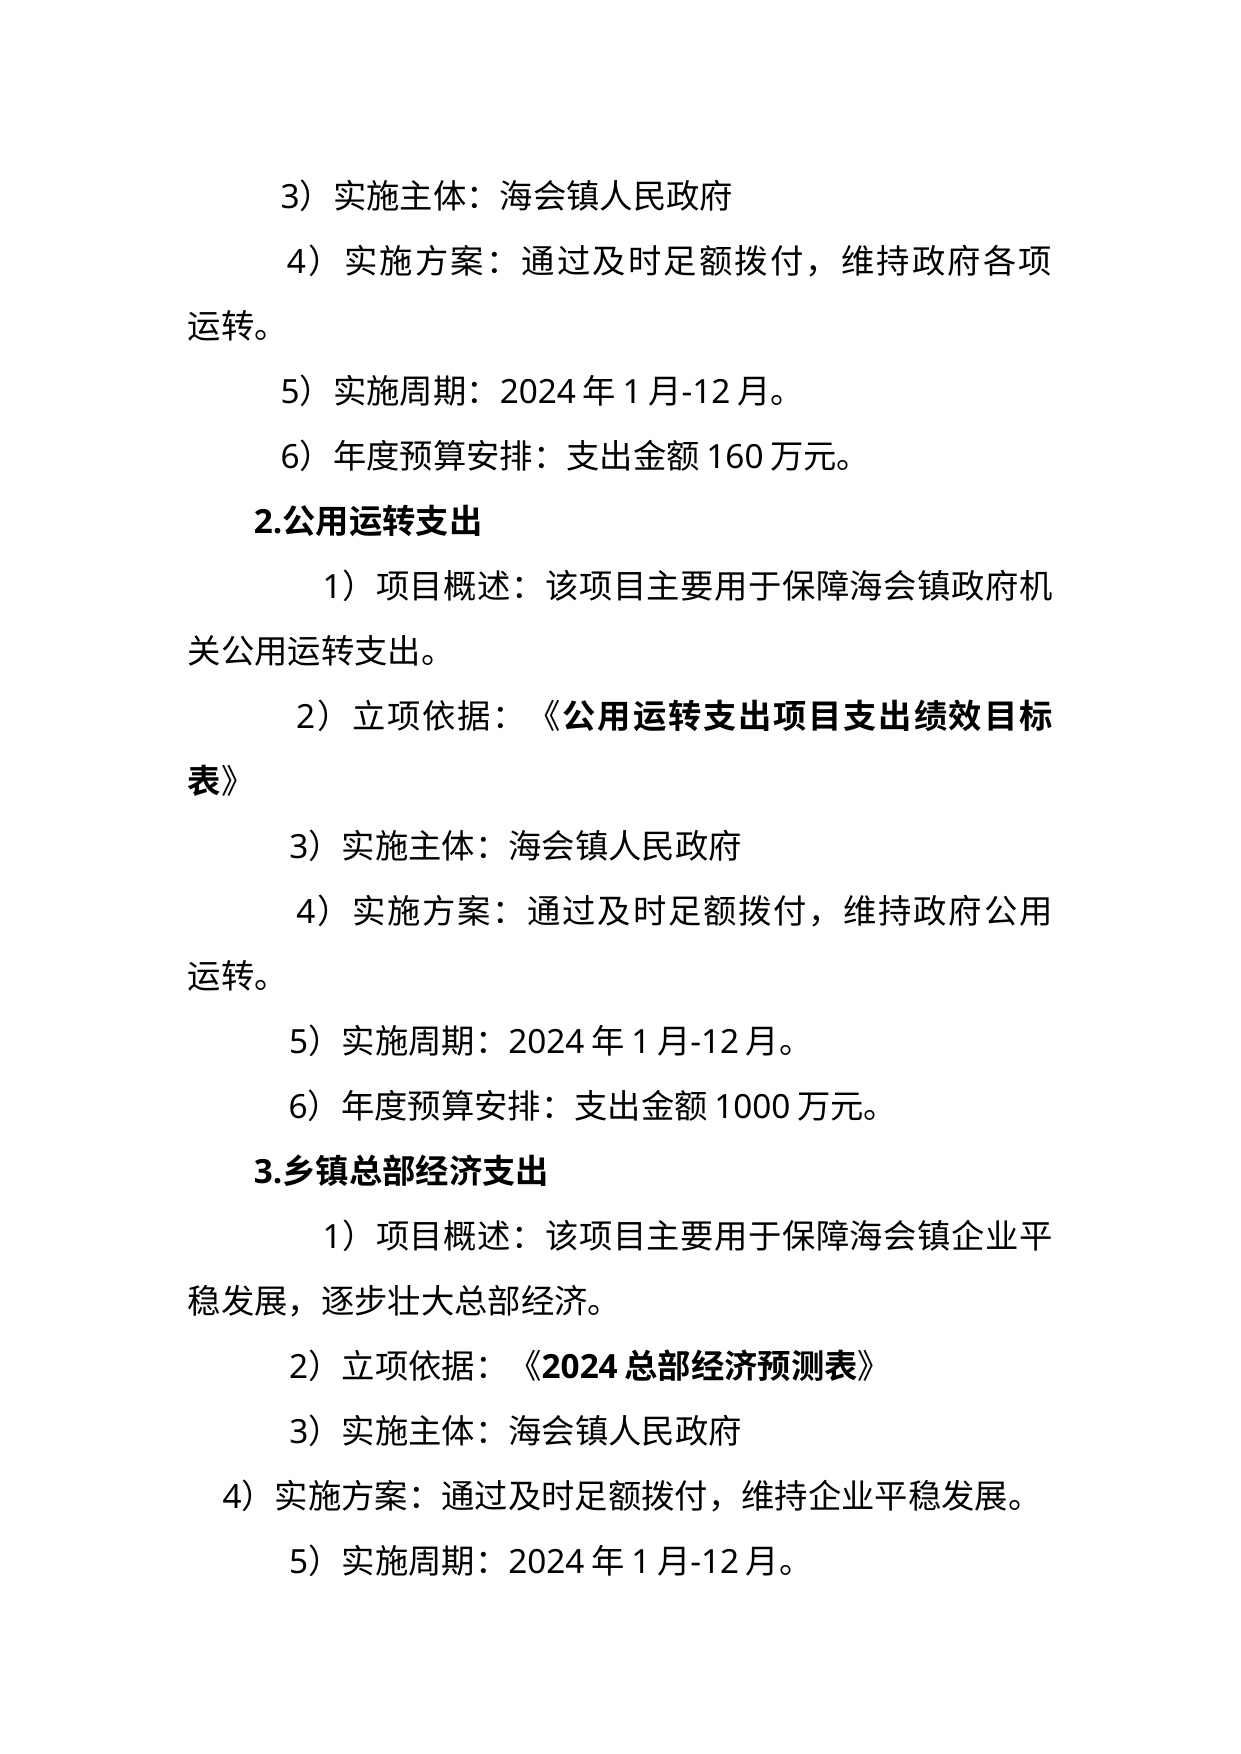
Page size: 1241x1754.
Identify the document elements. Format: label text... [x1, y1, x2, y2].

text 1）项目概述：该项目主要用于保障海会镇企业平稳发展，逐步壮大总部经济。 [187, 1202, 1053, 1332]
text 6）年度预算安排：支出金额1000万元。 [187, 1072, 1053, 1137]
text 2）立项依据：《2024总部经济预测表》 [187, 1332, 1053, 1397]
text 3.乡镇总部经济支出 [187, 1137, 1053, 1202]
text 运转。 [187, 942, 1053, 1007]
text 5）实施周期：2024年1月-12月。 [187, 1527, 1053, 1592]
text 4）实施方案：通过及时足额拨付，维持企业平稳发展。 [187, 1462, 1053, 1527]
text 2.公用运转支出 [187, 487, 1053, 552]
text 5）实施周期：2024年1月-12月。 [187, 357, 1053, 422]
text 运转。 [187, 292, 1053, 357]
text 5）实施周期：2024年1月-12月。 [187, 1007, 1053, 1072]
text 3）实施主体：海会镇人民政府 [187, 162, 1053, 227]
text 3）实施主体：海会镇人民政府 [187, 812, 1053, 877]
text 4）实施方案：通过及时足额拨付，维持政府公用 [187, 877, 1053, 942]
text 3）实施主体：海会镇人民政府 [187, 1397, 1053, 1462]
text 4）实施方案：通过及时足额拨付，维持政府各项 [187, 227, 1053, 292]
text 2）立项依据：《公用运转支出项目支出绩效目标表》 [187, 682, 1053, 812]
text 6）年度预算安排：支出金额160万元。 [187, 422, 1053, 487]
text 1）项目概述：该项目主要用于保障海会镇政府机关公用运转支出。 [187, 552, 1053, 682]
